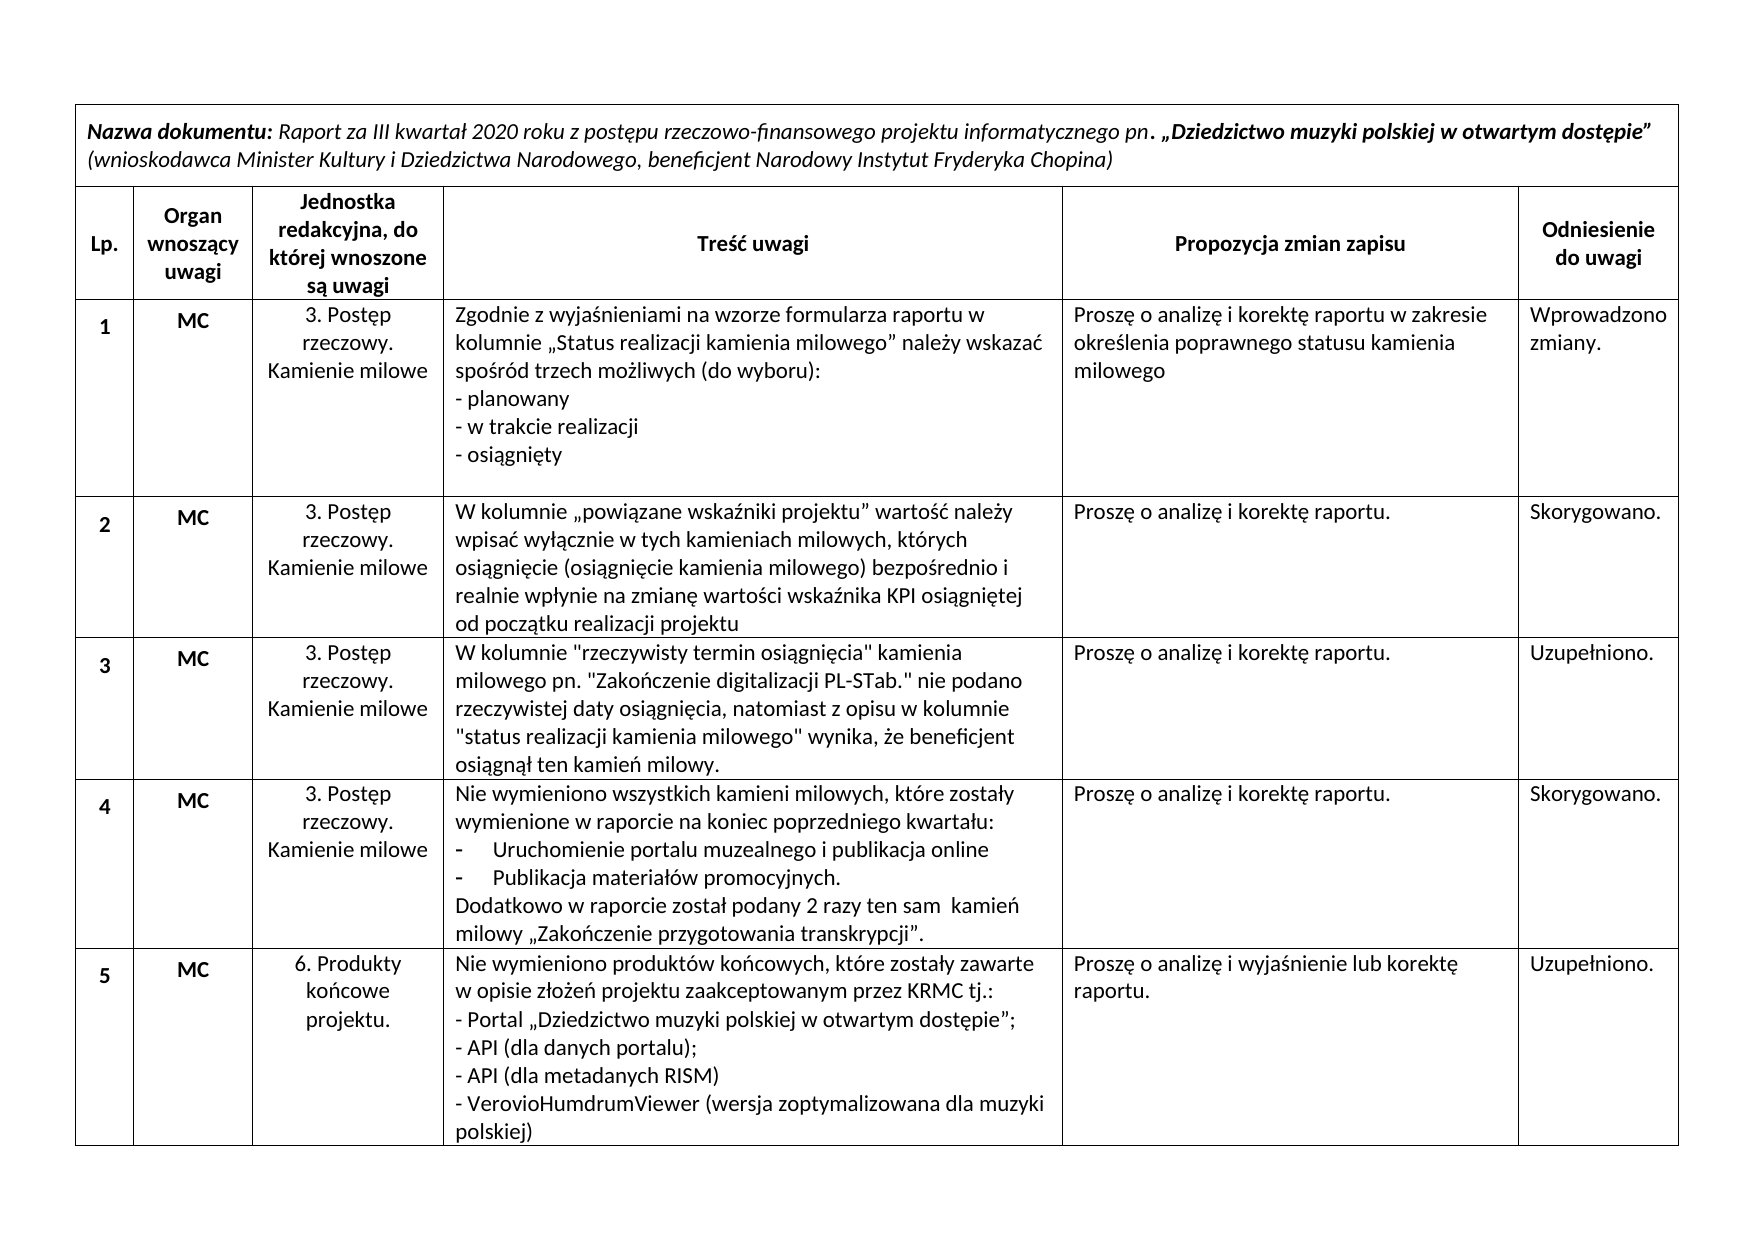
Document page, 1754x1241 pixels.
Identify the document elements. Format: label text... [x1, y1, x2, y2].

table_cell Zgodnie z wyjaśnieniami na wzorze formularza raportu w kolumnie „Status realizacji kamienia milowego” należy wskazać spośród trzech możliwych (do wyboru): - planowany - w trakcie realizacji - osiągnięty [444, 300, 1062, 496]
table_cell 5 [76, 949, 133, 1145]
table_cell Treść uwagi [444, 187, 1062, 299]
table_cell MC [134, 300, 252, 496]
table_cell 3. Postęp rzeczowy. Kamienie milowe [253, 300, 443, 496]
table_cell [1063, 949, 1518, 1145]
table_cell Nie wymieniono wszystkich kamieni milowych, które zostały wymienione w raporcie na koniec poprzedniego kwartału: Uruchomienie portalu muzealnego i publikacja online Publikacja materiałów promocyjnych. Dodatkowo w raporcie został podany 2 razy ten sam kamień milowy „Zakończenie przygotowania transkrypcji”. [444, 780, 1062, 948]
table_cell Jednostka redakcyjna, do której wnoszone są uwagi [253, 187, 443, 299]
table_cell Uzupełniono. [1519, 638, 1678, 778]
table_cell Proszę o analizę i korektę raportu. [1063, 780, 1518, 948]
table_cell Wprowadzono zmiany. [1519, 300, 1678, 496]
table_cell Nie wymieniono produktów końcowych, które zostały zawarte w opisie złożeń projektu zaakceptowanym przez KRMC tj.: - Portal „Dziedzictwo muzyki polskiej w otwartym dostępie”; - API (dla danych portalu); - API (dla metadanych RISM) - VerovioHumdrumViewer (wersja zoptymalizowana dla muzyki polskiej) [444, 949, 1062, 1145]
table_cell Proszę o analizę i korektę raportu. [1063, 638, 1518, 778]
table_cell W kolumnie "rzeczywisty termin osiągnięcia" kamienia milowego pn. "Zakończenie digitalizacji PL-STab." nie podano rzeczywistej daty osiągnięcia, natomiast z opisu w kolumnie "status realizacji kamienia milowego" wynika, że beneficjent osiągnął ten kamień milowy. [444, 638, 1062, 778]
table_cell Propozycja zmian zapisu [1063, 187, 1518, 299]
table_cell Lp. [76, 187, 133, 299]
table_cell MC [134, 780, 252, 948]
table_cell Skorygowano. [1519, 780, 1678, 948]
table_header Nazwa dokumentu: Raport za III kwartał 2020 roku z postępu rzeczowo-finansowego projektu informatycznego pn. „Dziedzictwo muzyki polskiej w otwartym dostępie” (wnioskodawca Minister Kultury i Dziedzictwa Narodowego, beneficjent Narodowy Instytut Fryderyka Chopina) [76, 105, 1678, 186]
table_cell W kolumnie „powiązane wskaźniki projektu” wartość należy wpisać wyłącznie w tych kamieniach milowych, których osiągnięcie (osiągnięcie kamienia milowego) bezpośrednio i realnie wpłynie na zmianę wartości wskaźnika KPI osiągniętej od początku realizacji projektu [444, 497, 1062, 637]
table_cell Organ wnoszący uwagi [134, 187, 252, 299]
table_cell Proszę o analizę i korektę raportu w zakresie określenia poprawnego statusu kamienia milowego [1063, 300, 1518, 496]
table_cell MC [134, 497, 252, 637]
table_cell 3. Postęp rzeczowy. Kamienie milowe [253, 780, 443, 948]
table_cell 4 [76, 780, 133, 948]
table_cell Uzupełniono. [1519, 949, 1678, 1145]
table_cell MC [134, 638, 252, 778]
table_cell MC [134, 949, 252, 1145]
table_cell Proszę o analizę i korektę raportu. [1063, 497, 1518, 637]
table_cell 1 [76, 300, 133, 496]
table_cell 6. Produkty końcowe projektu. [253, 949, 443, 1145]
table_cell Skorygowano. [1519, 497, 1678, 637]
table_cell 3. Postęp rzeczowy. Kamienie milowe [253, 638, 443, 778]
table_cell Odniesienie do uwagi [1519, 187, 1678, 299]
table_cell 2 [76, 497, 133, 637]
table_cell 3. Postęp rzeczowy. Kamienie milowe [253, 497, 443, 637]
table_cell 3 [76, 638, 133, 778]
